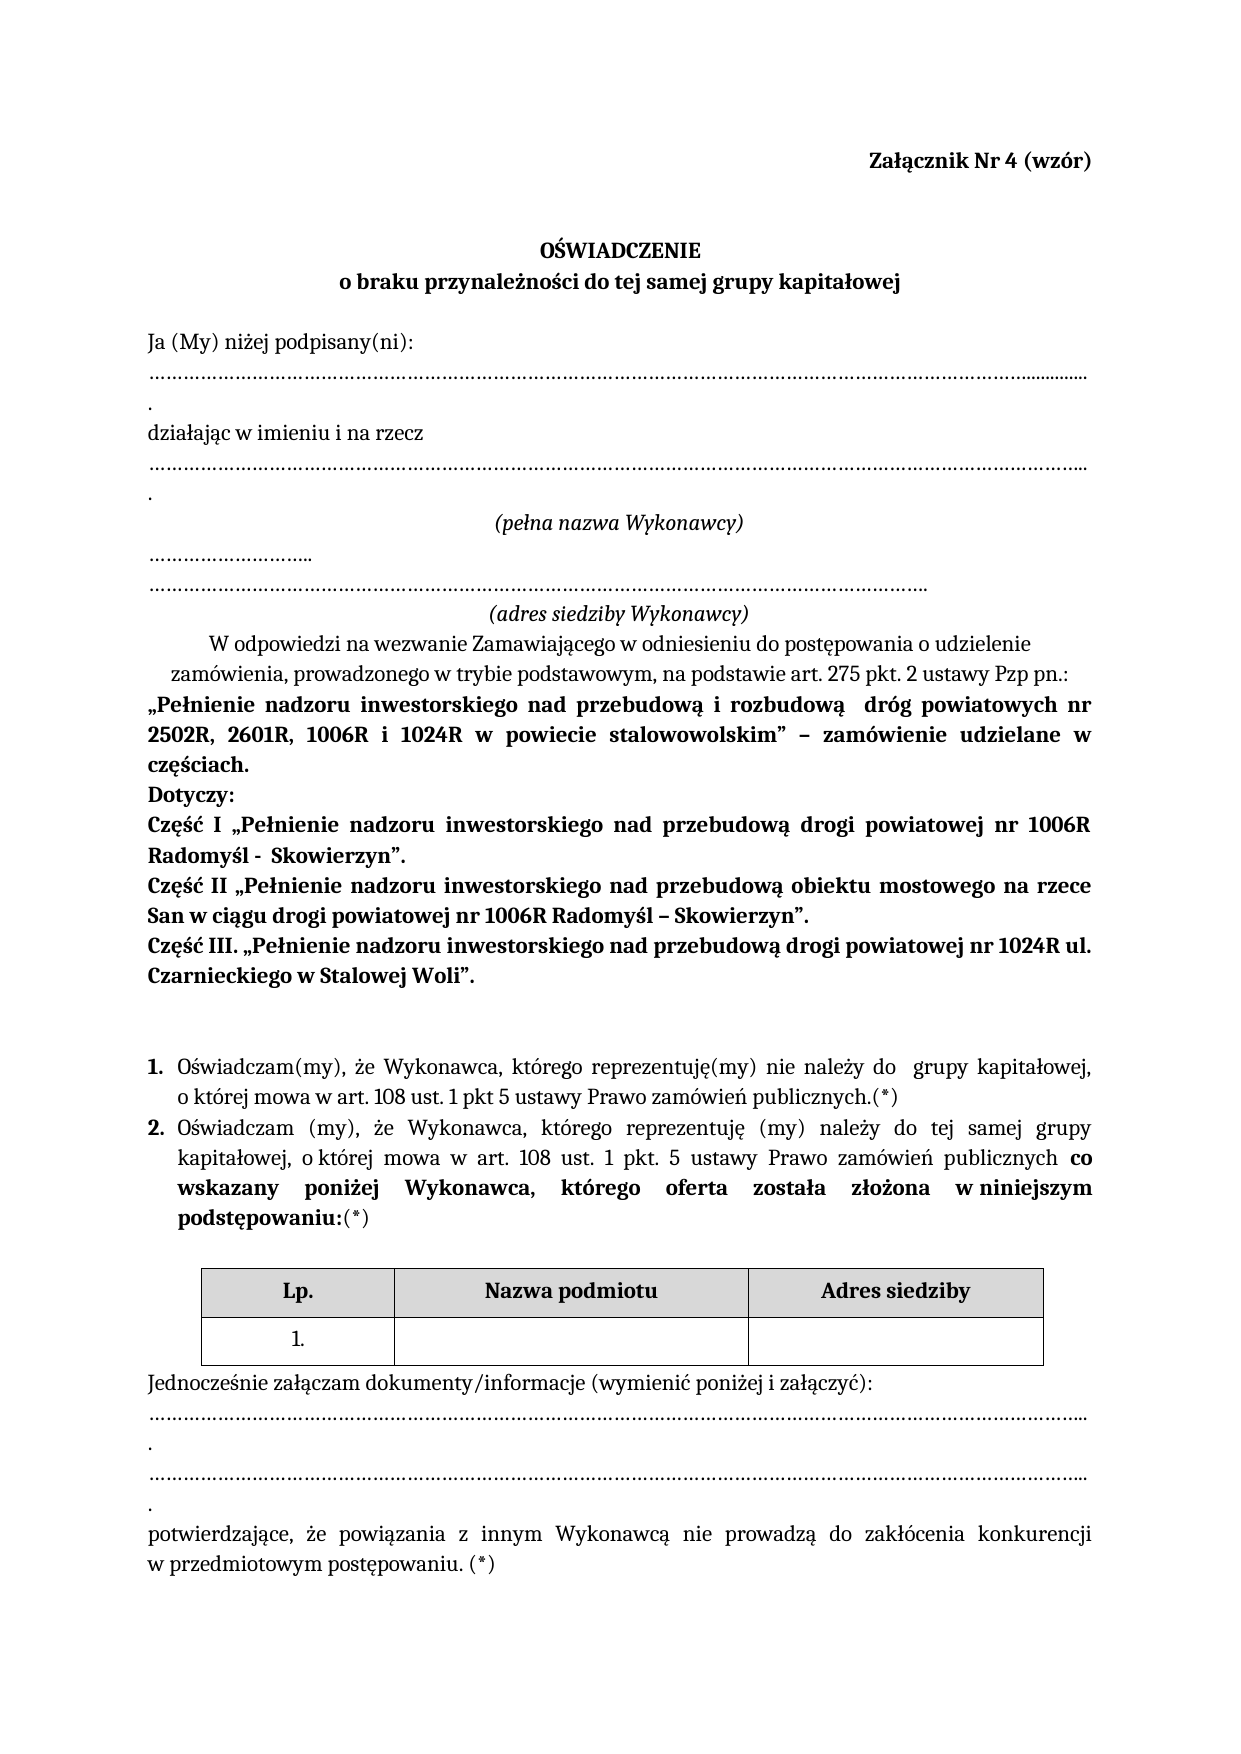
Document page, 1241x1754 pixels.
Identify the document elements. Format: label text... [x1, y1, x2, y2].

text Dotyczy: [148, 782, 1093, 808]
text ………………………..………………………………………………………………………………………………………………………. [148, 540, 1093, 597]
text ………………………………………………………………………………………………………………………………………………... [148, 1400, 1093, 1456]
text 2. Oświadczam (my), że Wykonawca, którego reprezentuję (my) należy do tej samej grupy kapitałowej, o której mowa w art. 108 ust. 1 pkt. 5 ustawy Prawo zamówień publicznych co wskazany poniżej Wykonawca, którego oferta została złożona w niniejszym podstępowaniu:(*) [148, 1114, 1093, 1231]
text (pełna nazwa Wykonawcy) [148, 510, 1093, 536]
text Część I „Pełnienie nadzoru inwestorskiego nad przebudową drogi powiatowej nr 1006R Radomyśl - Skowierzyn”. [148, 812, 1093, 869]
text Jednocześnie załączam dokumenty/informacje (wymienić poniżej i załączyć): [148, 1265, 1093, 1396]
text ………………………………………………………………………………………………………………………………………………... [148, 1460, 1093, 1517]
table_cell 1. [202, 1318, 394, 1365]
text „Pełnienie nadzoru inwestorskiego nad przebudową i rozbudową dróg powiatowych nr 2502R, 2601R, 1006R i 1024R w powiecie stalowowolskim” – zamówienie udzielane w częściach. [148, 691, 1093, 778]
table_header Nazwa podmiotu [395, 1269, 748, 1317]
text działając w imieniu i na rzecz [148, 419, 1093, 446]
text Część III. „Pełnienie nadzoru inwestorskiego nad przebudową drogi powiatowej nr 1024R ul. Czarnieckiego w Stalowej Woli”. [148, 933, 1093, 989]
text W odpowiedzi na wezwanie Zamawiającego w odniesieniu do postępowania o udzielenie zamówienia, prowadzonego w trybie podstawowym, na podstawie art. 275 pkt. 2 ustawy Pzp pn.: [148, 631, 1093, 687]
text potwierdzające, że powiązania z innym Wykonawcą nie prowadzą do zakłócenia konkurencji w przedmiotowym postępowaniu. (*) [148, 1521, 1093, 1577]
text (adres siedziby Wykonawcy) [148, 601, 1093, 627]
text o braku przynależności do tej samej grupy kapitałowej [148, 268, 1093, 295]
list 1. Oświadczam(my), że Wykonawca, którego reprezentuję(my) nie należy do grupy kapitałowej, o której mowa w art. 108 ust. 1 pkt 5 ustawy Prawo zamówień publicznych.(*) [148, 1054, 1093, 1110]
text Załącznik Nr 4 (wzór) [148, 148, 1093, 174]
text Część II „Pełnienie nadzoru inwestorskiego nad przebudową obiektu mostowego na rzece San w ciągu drogi powiatowej nr 1006R Radomyśl – Skowierzyn”. [148, 873, 1093, 929]
text ………………………………………………………………………………………………………………………………………………... [148, 450, 1093, 506]
table_header Lp. [202, 1269, 394, 1317]
text ……………………………………………………………………………………………………………………………………….............. [148, 359, 1093, 416]
text OŚWIADCZENIE [148, 238, 1093, 264]
text Ja (My) niżej podpisany(ni): [148, 329, 1093, 355]
table_header Adres siedziby [749, 1269, 1043, 1317]
table_cell [749, 1318, 1043, 1365]
table_cell [395, 1318, 748, 1365]
